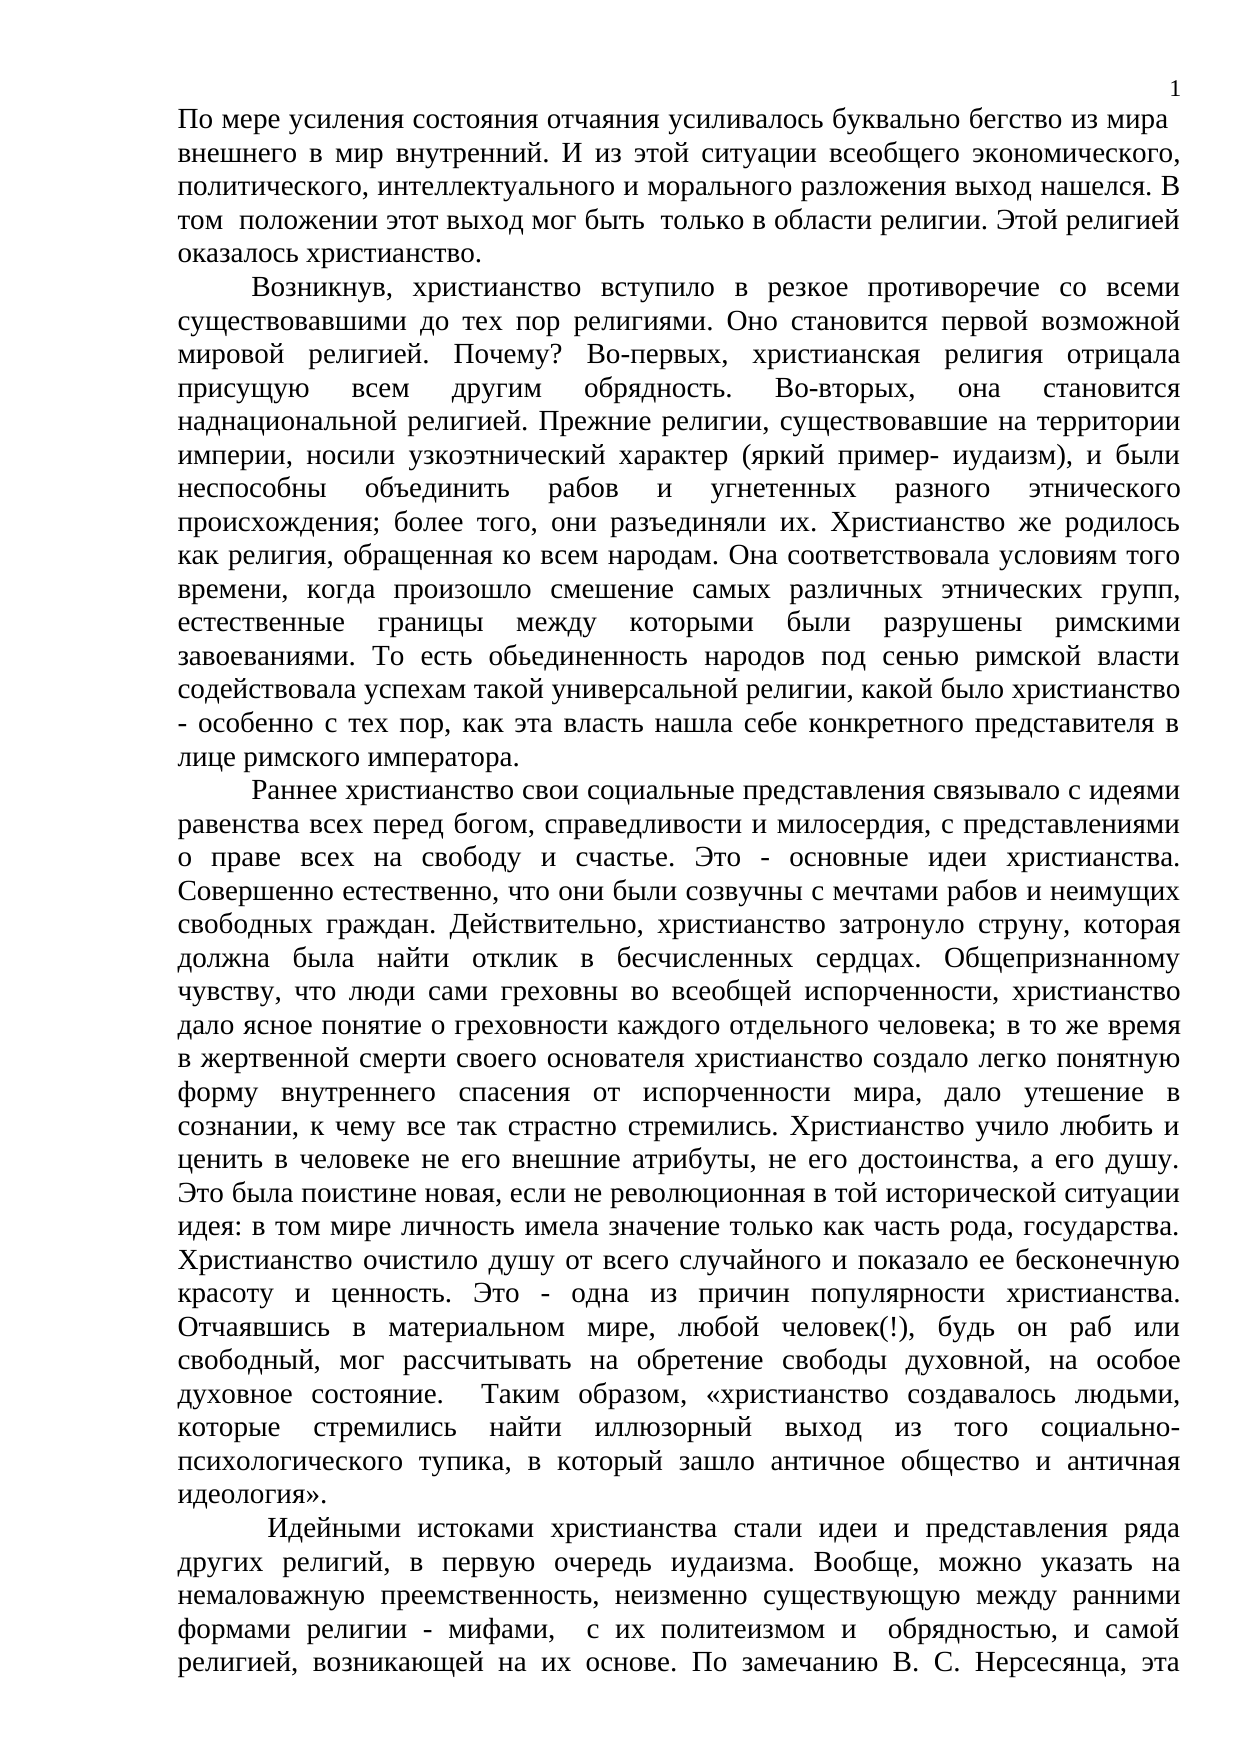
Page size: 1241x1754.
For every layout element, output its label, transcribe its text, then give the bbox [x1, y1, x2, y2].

text Раннее христианство свои социальные представления связывало с идеями равенства всех перед богом, справедливости и милосердия, с представлениями о праве всех на свободу и счастье. Это - основные идеи христианства. Совершенно естественно, что они были созвучны с мечтами рабов и неимущих свободных граждан. Действительно, христианство затронуло струну, которая должна была найти отклик в бесчисленных сердцах. Общепризнанному чувству, что люди сами греховны во всеобщей испорченности, христианство дало ясное понятие о греховности каждого отдельного человека; в то же время в жертвенной смерти своего основателя христианство создало легко понятную форму внутреннего спасения от испорченности мира, дало утешение в сознании, к чему все так страстно стремились. Христианство учило любить и ценить в человеке не его внешние атрибуты, не его достоинства, а его душу. Это была поистине новая, если не революционная в той исторической ситуации идея: в том мире личность имела значение только как часть рода, государства. Христианство очистило душу от всего случайного и показало ее бесконечную красоту и ценность. Это - одна из причин популярности христианства. Отчаявшись в материальном мире, любой человек(!), будь он раб или свободный, мог рассчитывать на обретение свободы духовной, на особое духовное состояние. Таким образом, «христианство создавалось людьми, которые стремились найти иллюзорный выход из того социально-психологического тупика, в который зашло античное общество и античная идеология». [177, 772, 1181, 1510]
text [177, 101, 1181, 269]
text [177, 1510, 1181, 1678]
text Возникнув, христианство вступило в резкое противоречие со всеми существовавшими до тех пор религиями. Оно становится первой возможной мировой религией. Почему? Во-первых, христианская религия отрицала присущую всем другим обрядность. Во-вторых, она становится наднациональной религией. Прежние религии, существовавшие на территории империи, носили узкоэтнический характер (яркий пример- иудаизм), и были неспособны объединить рабов и угнетенных разного этнического происхождения; более того, они разъединяли их. Христианство же родилось как религия, обращенная ко всем народам. Она соответствовала условиям того времени, когда произошло смешение самых различных этнических групп, естественные границы между которыми были разрушены римскими завоеваниями. То есть обьединенность народов под сенью римской власти содействовала успехам такой универсальной религии, какой было христианство - особенно с тех пор, как эта власть нашла себе конкретного представителя в лице римского императора. [177, 269, 1181, 772]
